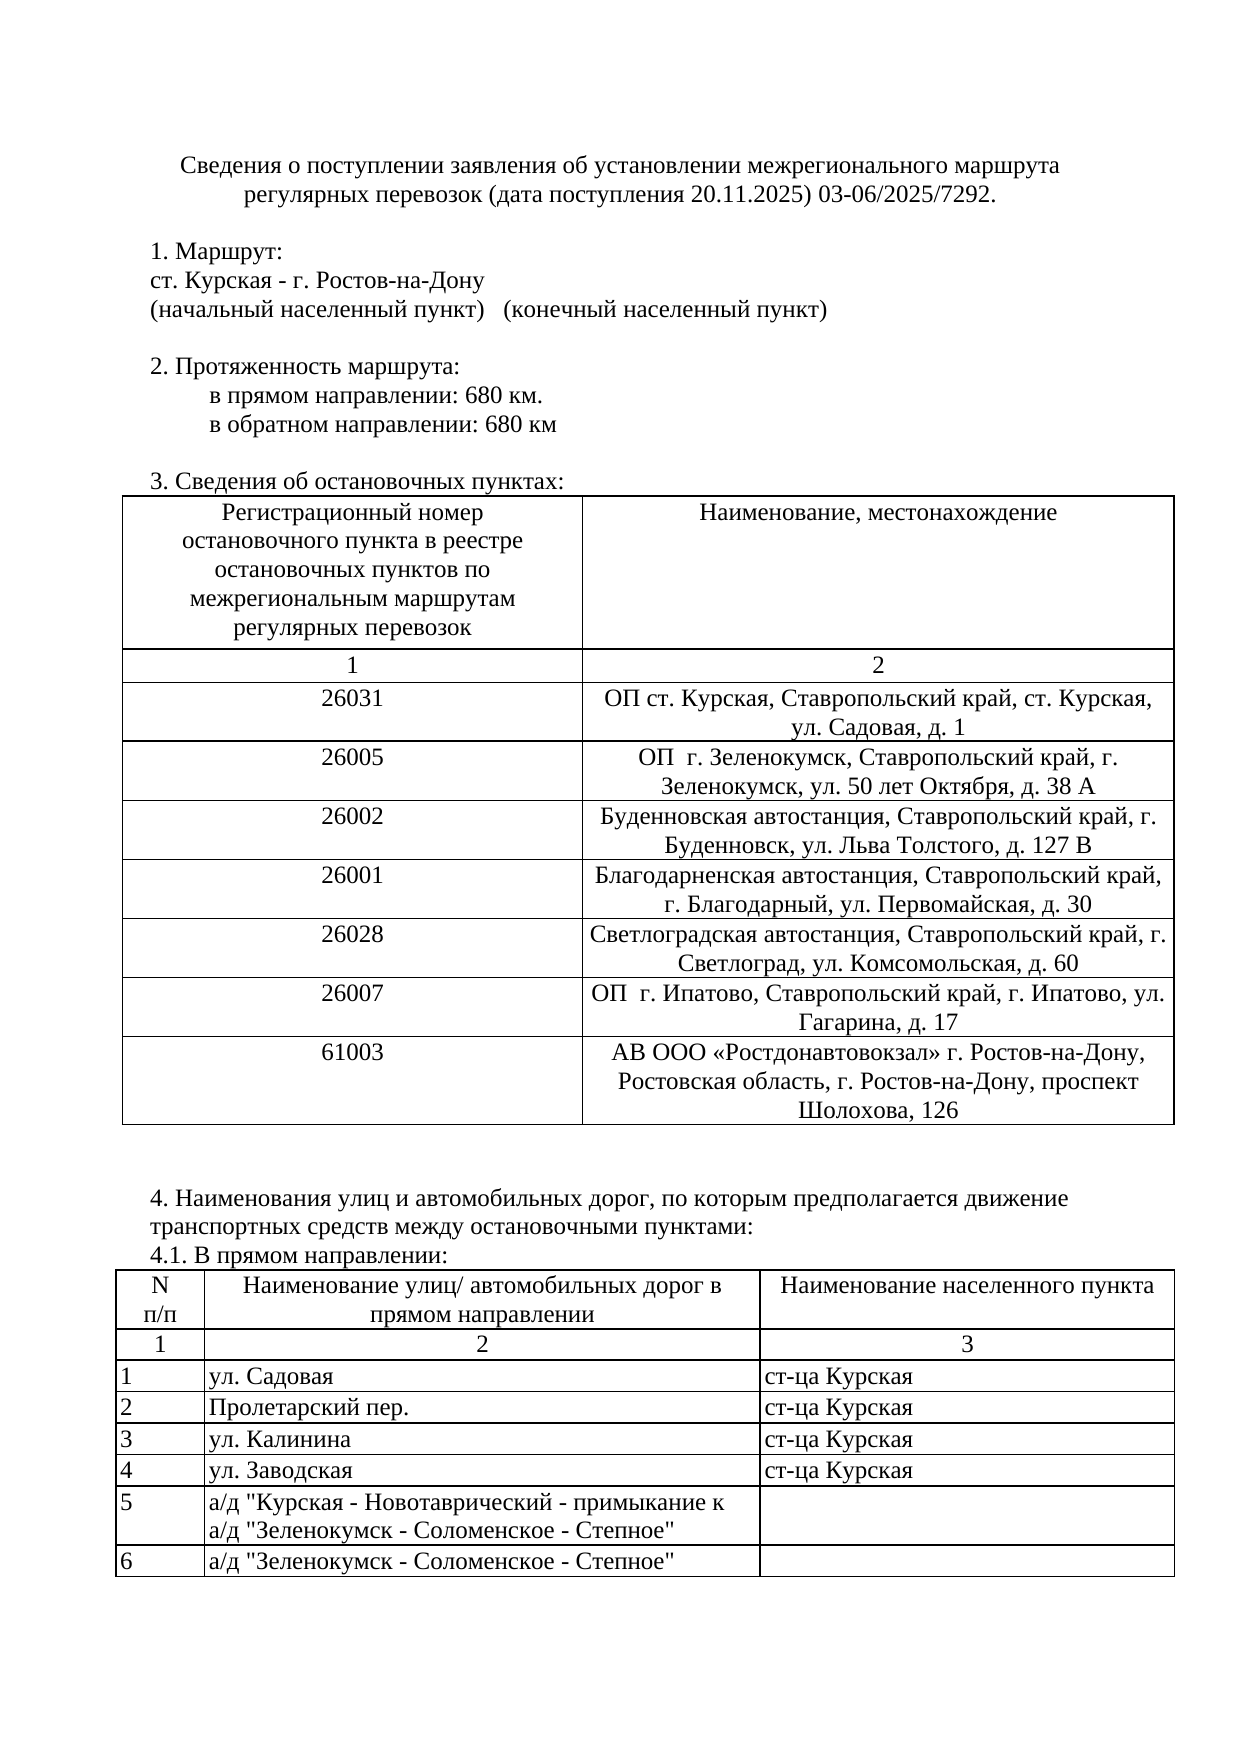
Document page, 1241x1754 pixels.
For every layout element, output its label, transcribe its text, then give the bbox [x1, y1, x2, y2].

table_cell Благодарненская автостанция, Ставропольский край, г. Благодарный, ул. Первомайская, д. 30 [583, 860, 1173, 918]
table_cell 26001 [123, 860, 582, 918]
table_cell 2 [117, 1392, 204, 1422]
text (начальный населенный пункт) (конечный населенный пункт) [150, 294, 1090, 322]
table_header Наименование, местонахождение [583, 497, 1173, 648]
table_cell ст-ца Курская [761, 1424, 1174, 1454]
table_cell 2 [583, 650, 1173, 681]
text ст. Курская - г. Ростов-на-Дону [150, 265, 1090, 294]
table_cell ул. Калинина [205, 1424, 759, 1454]
table_header Наименование улиц/ автомобильных дорог в прямом направлении [205, 1271, 759, 1328]
table_cell 4 [117, 1455, 204, 1485]
table_cell ст-ца Курская [761, 1392, 1174, 1422]
table_cell [761, 1487, 1174, 1544]
table_cell 26007 [123, 978, 582, 1036]
table_header Регистрационный номер остановочного пункта в реестре остановочных пунктов по межрегиональным маршрутам регулярных перевозок [123, 497, 582, 648]
text Сведения о поступлении заявления об установлении межрегионального маршрута регулярных перевозок (дата поступления 20.11.2025) 03-06/2025/7292. [150, 150, 1090, 207]
table_cell 26028 [123, 919, 582, 977]
table_cell 61003 [123, 1037, 582, 1123]
table_cell ст-ца Курская [761, 1455, 1174, 1485]
text 2. Протяженность маршрута: [150, 351, 1090, 380]
table_cell 1 [117, 1330, 204, 1359]
table_cell [761, 1546, 1174, 1576]
text 3. Сведения об остановочных пунктах: [150, 466, 1090, 495]
table_cell Пролетарский пер. [205, 1392, 759, 1422]
table_cell 5 [117, 1487, 204, 1544]
table_header N п/п [117, 1271, 204, 1328]
table_header Наименование населенного пункта [761, 1271, 1174, 1328]
table_cell ОП ст. Курская, Ставропольский край, ст. Курская, ул. Садовая, д. 1 [583, 683, 1173, 740]
table_cell ОП г. Ипатово, Ставропольский край, г. Ипатово, ул. Гагарина, д. 17 [583, 978, 1173, 1036]
table_cell а/д "Зеленокумск - Соломенское - Степное" [205, 1546, 759, 1576]
table_cell ул. Садовая [205, 1361, 759, 1391]
table_cell 26002 [123, 801, 582, 858]
table_cell Светлоградская автостанция, Ставропольский край, г. Светлоград, ул. Комсомольская, д. 60 [583, 919, 1173, 977]
table_cell ст-ца Курская [761, 1361, 1174, 1391]
table_cell 1 [123, 650, 582, 681]
table_cell а/д "Курская - Новотаврический - примыкание к а/д "Зеленокумск - Соломенское - Степное" [205, 1487, 759, 1544]
text 4.1. В прямом направлении: [150, 1240, 1090, 1269]
table_cell 1 [117, 1361, 204, 1391]
table_cell Буденновская автостанция, Ставропольский край, г. Буденновск, ул. Льва Толстого, д. 127 В [583, 801, 1173, 858]
text в прямом направлении: 680 км. [150, 380, 1090, 409]
table_cell 6 [117, 1546, 204, 1576]
table_cell 3 [117, 1424, 204, 1454]
table_cell 3 [761, 1330, 1174, 1359]
table_cell ул. Заводская [205, 1455, 759, 1485]
table_cell 26031 [123, 683, 582, 740]
table_cell ОП г. Зеленокумск, Ставропольский край, г. Зеленокумск, ул. 50 лет Октября, д. 38 А [583, 742, 1173, 799]
text 4. Наименования улиц и автомобильных дорог, по которым предполагается движение транспортных средств между остановочными пунктами: [150, 1183, 1090, 1240]
text 1. Маршрут: [150, 236, 1090, 265]
table_cell 2 [205, 1330, 759, 1359]
table_cell 26005 [123, 742, 582, 799]
text в обратном направлении: 680 км [150, 409, 1090, 437]
table_cell АВ ООО «Ростдонавтовокзал» г. Ростов-на-Дону, Ростовская область, г. Ростов-на-Дону, проспект Шолохова, 126 [583, 1037, 1173, 1123]
